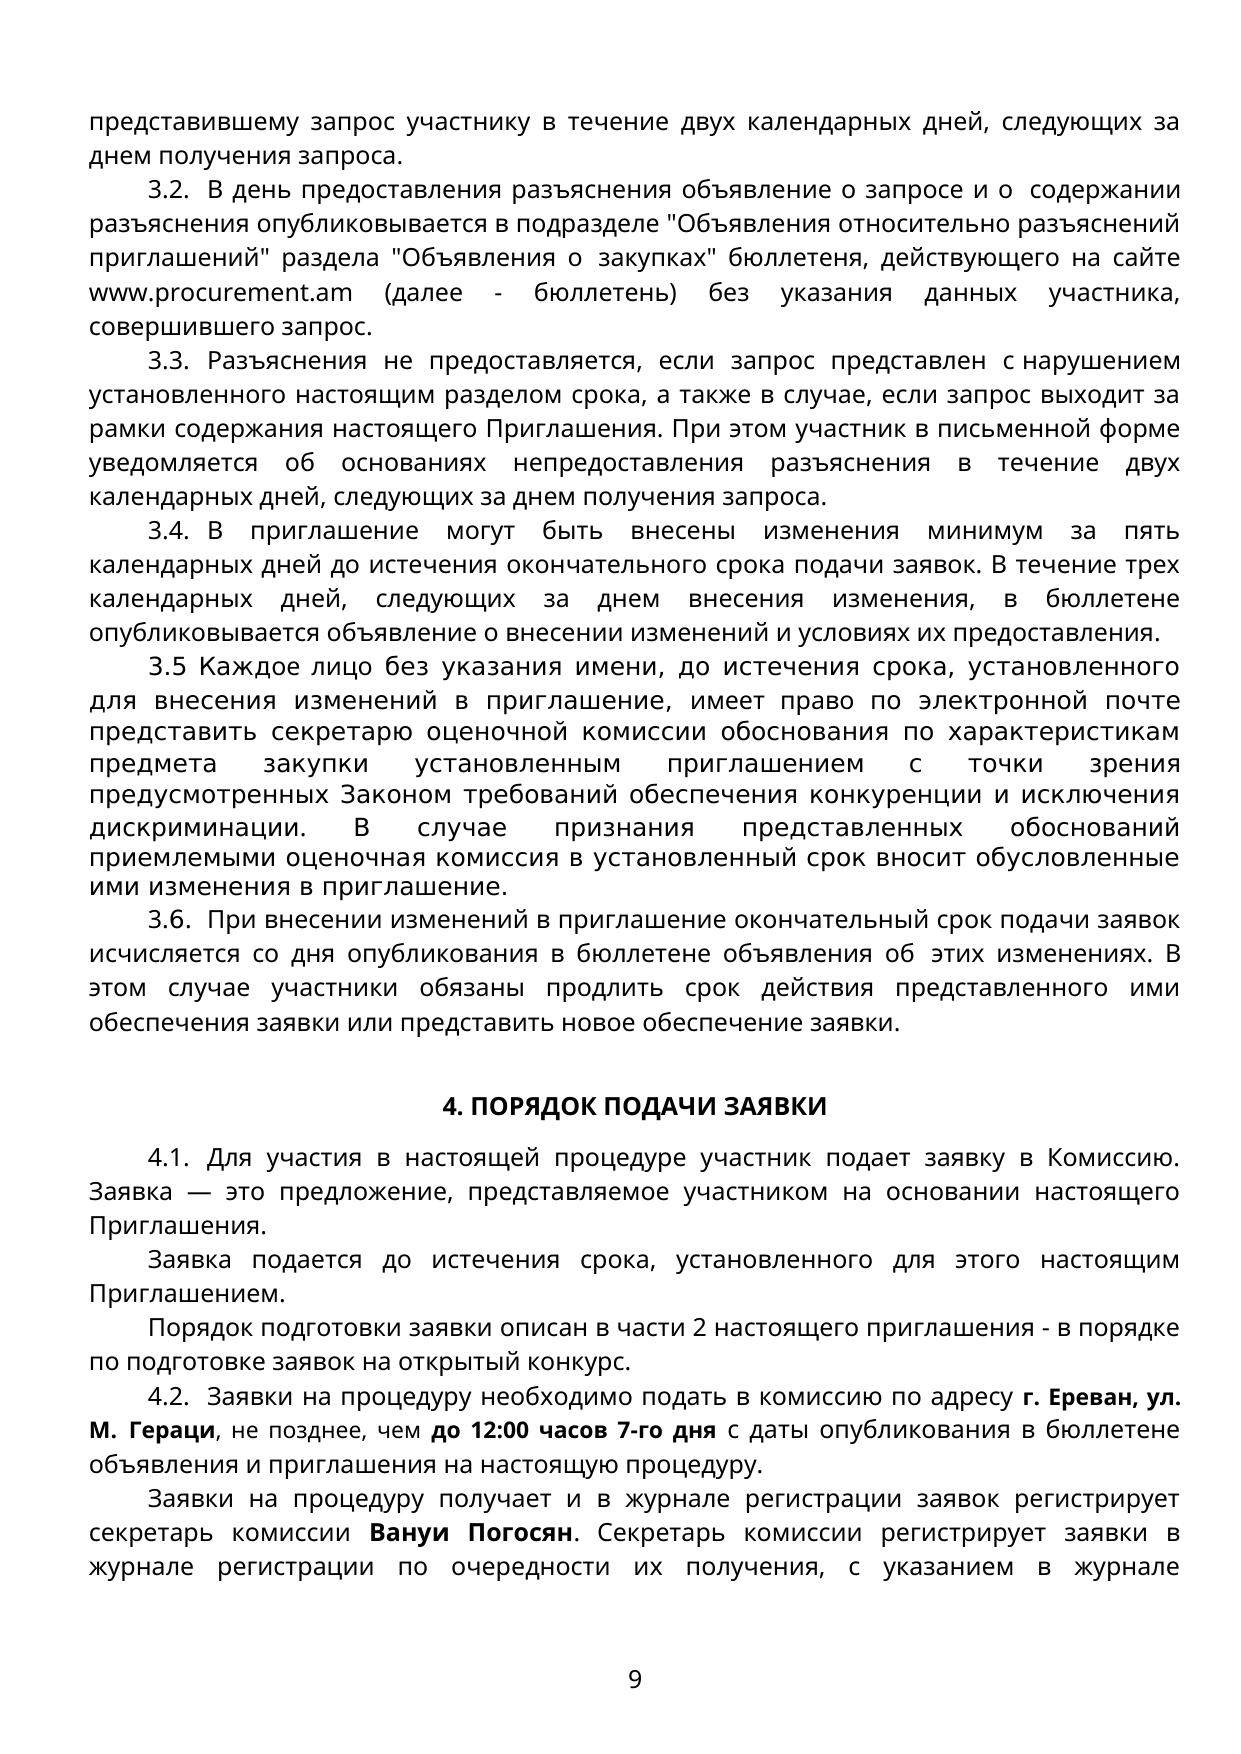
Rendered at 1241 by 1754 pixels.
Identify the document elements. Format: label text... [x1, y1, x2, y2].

text Порядок подготовки заявки описан в части 2 настоящего приглашения - в порядке по подготовке заявок на открытый конкурс. [89, 1310, 1181, 1378]
text Заявка подается до истечения срока, установленного для этого настоящим Приглашением. [89, 1242, 1181, 1310]
text 4. ПОРЯДОК ПОДАЧИ ЗАЯВКИ [89, 1089, 1181, 1123]
text 3.6. При внесении изменений в приглашение окончательный срок подачи заявок исчисляется со дня опубликования в бюллетене объявления об этих изменениях. В этом случае участники обязаны продлить срок действия представленного ими обеспечения заявки или представить новое обеспечение заявки. [89, 902, 1181, 1038]
text 3.3. Разъяснения не предоставляется, если запрос представлен с нарушением установленного настоящим разделом срока, а также в случае, если запрос выходит за рамки содержания настоящего Приглашения. При этом участник в письменной форме уведомляется об основаниях непредоставления разъяснения в течение двух календарных дней, следующих за днем получения запроса. [89, 342, 1181, 513]
text 3.5 Каждое лицо без указания имени, до истечения срока, установленного для внесения изменений в приглашение, имеет право по электронной почте представить секретарю оценочной комиссии обоснования по характеристикам предмета закупки установленным приглашением с точки зрения предусмотренных Законом требований обеспечения конкуренции и исключения дискриминации. В случае признания представленных обоснований приемлемыми оценочная комиссия в установленный срок вносит обусловленные ими изменения в приглашение. [89, 649, 1181, 902]
text 3.4. В приглашение могут быть внесены изменения минимум за пять календарных дней до истечения окончательного срока подачи заявок. В течение трех календарных дней, следующих за днем внесения изменения, в бюллетене опубликовывается объявление о внесении изменений и условиях их предоставления. [89, 513, 1181, 649]
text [89, 103, 1181, 172]
text 3.2. В день предоставления разъяснения объявление о запросе и о содержании разъяснения опубликовывается в подразделе "Объявления относительно разъяснений приглашений" раздела "Объявления о закупках" бюллетеня, действующего на сайте www.procurement.am (далее - бюллетень) без указания данных участника, совершившего запрос. [89, 172, 1181, 342]
text 4.2. Заявки на процедуру необходимо подать в комиссию по адресу г. Ереван, ул. М. Гераци, не позднее, чем до 12:00 часов 7-го дня с даты опубликования в бюллетене объявления и приглашения на настоящую процедуру. [89, 1378, 1181, 1480]
text 4.1. Для участия в настоящей процедуре участник подает заявку в Комиссию. Заявка — это предложение, представляемое участником на основании настоящего Приглашения. [89, 1140, 1181, 1242]
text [89, 1480, 1181, 1582]
